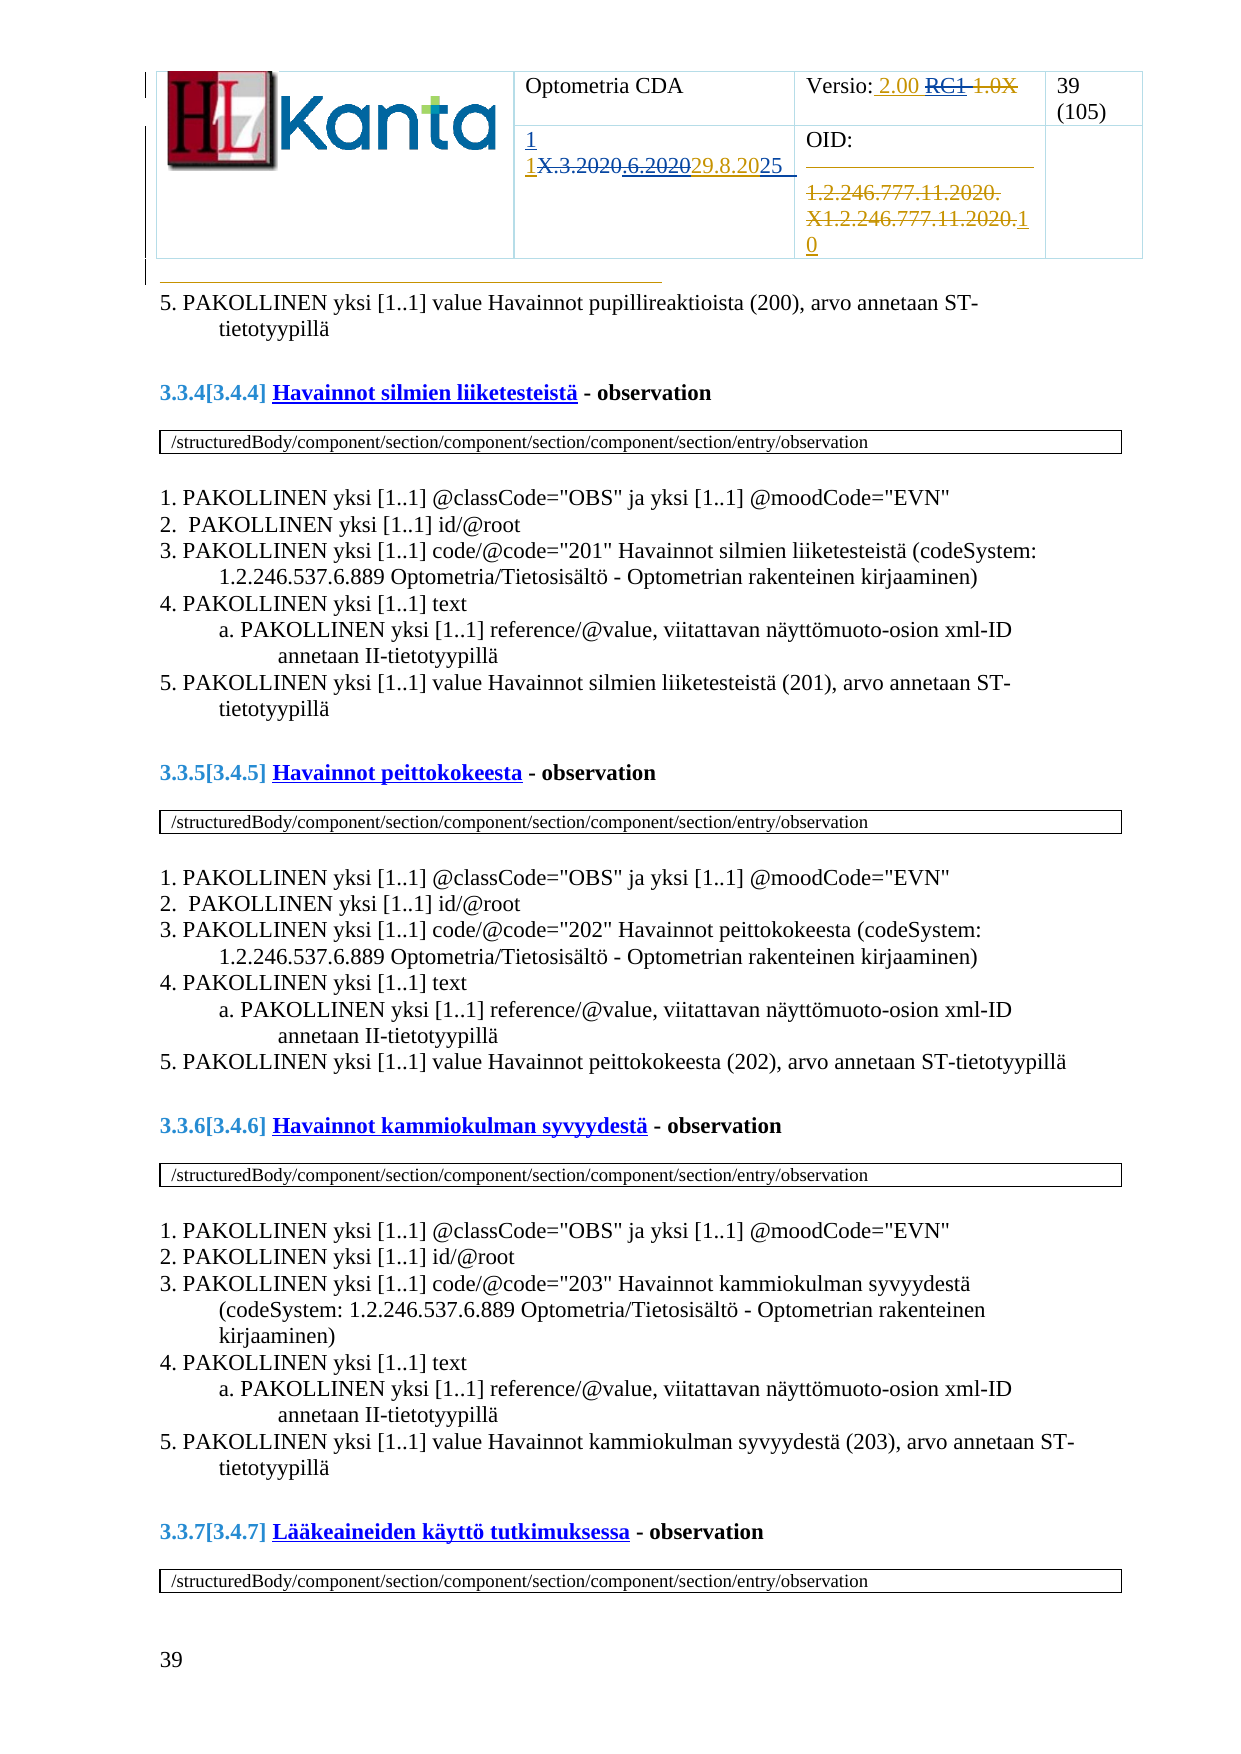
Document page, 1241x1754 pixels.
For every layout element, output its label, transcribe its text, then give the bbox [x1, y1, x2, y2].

text 1. PAKOLLINEN yksi [1..1] @classCode="OBS" ja yksi [1..1] @moodCode="EVN" [159, 1217, 1081, 1243]
text 2. PAKOLLINEN yksi [1..1] id/@root [159, 890, 1081, 917]
text 3. PAKOLLINEN yksi [1..1] code/@code="202" Havainnot peittokokeesta (codeSystem: 1.2.246.537.6.889 Optometria/Tietosisältö - Optometrian rakenteinen kirjaaminen) [159, 917, 1081, 969]
text 4. PAKOLLINEN yksi [1..1] text [159, 969, 1081, 996]
picture [281, 96, 496, 150]
text 1. PAKOLLINEN yksi [1..1] @classCode="OBS" ja yksi [1..1] @moodCode="EVN" [159, 864, 1081, 890]
text 4. PAKOLLINEN yksi [1..1] text [159, 590, 1081, 616]
text 4. PAKOLLINEN yksi [1..1] text [159, 1349, 1081, 1375]
text 5. PAKOLLINEN yksi [1..1] value Havainnot pupillireaktioista (200), arvo annetaan ST-tietotyypillä [159, 289, 1081, 342]
table_header /structuredBody/component/section/component/section/component/section/entry/observation [161, 1570, 1121, 1592]
text 5. PAKOLLINEN yksi [1..1] value Havainnot silmien liiketesteistä (201), arvo annetaan ST-tietotyypillä [159, 669, 1081, 721]
text a. PAKOLLINEN yksi [1..1] reference/@value, viitattavan näyttömuoto-osion xml-ID annetaan II-tietotyypillä [218, 996, 1081, 1048]
text 1. PAKOLLINEN yksi [1..1] @classCode="OBS" ja yksi [1..1] @moodCode="EVN" [159, 484, 1081, 511]
text 5. PAKOLLINEN yksi [1..1] value Havainnot peittokokeesta (202), arvo annetaan ST-tietotyypillä [159, 1048, 1081, 1075]
text 5. PAKOLLINEN yksi [1..1] value Havainnot kammiokulman syvyydestä (203), arvo annetaan ST-tietotyypillä [159, 1428, 1081, 1481]
text 3. PAKOLLINEN yksi [1..1] code/@code="203" Havainnot kammiokulman syvyydestä (codeSystem: 1.2.246.537.6.889 Optometria/Tietosisältö - Optometrian rakenteinen kirjaaminen) [159, 1270, 1081, 1349]
table_header /structuredBody/component/section/component/section/component/section/entry/observation [161, 431, 1121, 453]
text 2. PAKOLLINEN yksi [1..1] id/@root [159, 1243, 1081, 1270]
text 3. PAKOLLINEN yksi [1..1] code/@code="201" Havainnot silmien liiketesteistä (codeSystem: 1.2.246.537.6.889 Optometria/Tietosisältö - Optometrian rakenteinen kirjaaminen) [159, 537, 1081, 590]
subtitle Havainnot peittokokeesta - observation [159, 759, 1081, 785]
text a. PAKOLLINEN yksi [1..1] reference/@value, viitattavan näyttömuoto-osion xml-ID annetaan II-tietotyypillä [218, 1375, 1081, 1428]
subtitle Havainnot silmien liiketesteistä - observation [159, 379, 1081, 406]
table_header /structuredBody/component/section/component/section/component/section/entry/observation [161, 811, 1121, 833]
table_header /structuredBody/component/section/component/section/component/section/entry/observation [161, 1164, 1121, 1186]
picture [167, 71, 279, 171]
subtitle Lääkeaineiden käyttö tutkimuksessa - observation [159, 1518, 1081, 1544]
text 2. PAKOLLINEN yksi [1..1] id/@root [159, 511, 1081, 537]
text a. PAKOLLINEN yksi [1..1] reference/@value, viitattavan näyttömuoto-osion xml-ID annetaan II-tietotyypillä [218, 616, 1081, 669]
subtitle Havainnot kammiokulman syvyydestä - observation [159, 1112, 1081, 1138]
